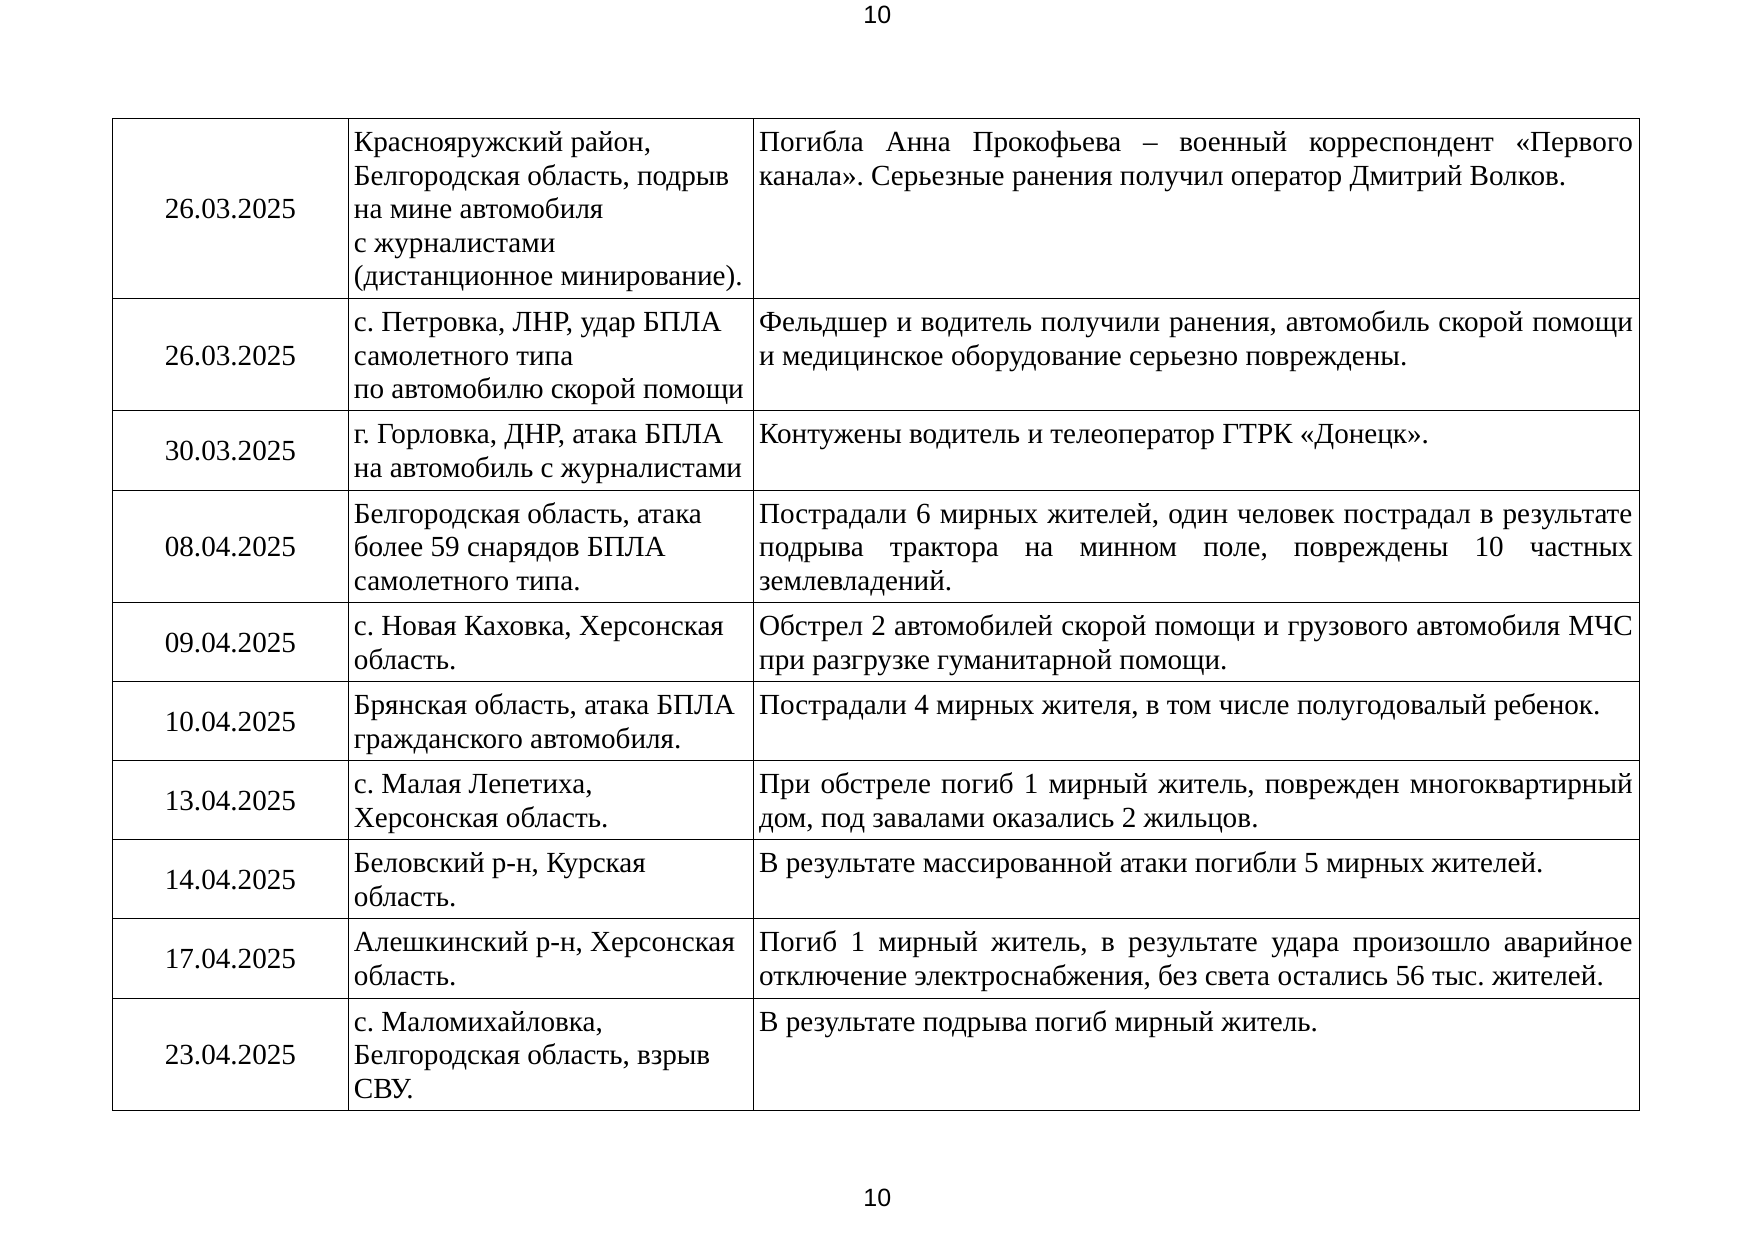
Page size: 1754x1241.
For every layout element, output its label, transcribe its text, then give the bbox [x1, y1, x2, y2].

table_cell 13.04.2025 [113, 761, 348, 839]
table_cell 26.03.2025 [113, 119, 348, 298]
table_cell Контужены водитель и телеоператор ГТРК «Донецк». [754, 411, 1639, 489]
table_cell 08.04.2025 [113, 491, 348, 602]
table_cell 23.04.2025 [113, 999, 348, 1110]
table_cell В результате массированной атаки погибли 5 мирных жителей. [754, 840, 1639, 918]
table_cell Пострадали 4 мирных жителя, в том числе полугодовалый ребенок. [754, 682, 1639, 760]
table_cell Беловский р-н, Курская область. [349, 840, 753, 918]
table_cell 14.04.2025 [113, 840, 348, 918]
table_cell Краснояружский район, Белгородская область, подрыв на мине автомобиля с журналистами (дистанционное минирование). [349, 119, 753, 298]
table_cell 17.04.2025 [113, 919, 348, 997]
table_cell Пострадали 6 мирных жителей, один человек пострадал в результате подрыва трактора на минном поле, повреждены 10 частных землевладений. [754, 491, 1639, 602]
table_cell Белгородская область, атака более 59 снарядов БПЛА самолетного типа. [349, 491, 753, 602]
table_cell Погиб 1 мирный житель, в результате удара произошло аварийное отключение электроснабжения, без света остались 56 тыс. жителей. [754, 919, 1639, 997]
table_cell г. Горловка, ДНР, атака БПЛА на автомобиль с журналистами [349, 411, 753, 489]
table_cell 26.03.2025 [113, 299, 348, 410]
table_cell с. Петровка, ЛНР, удар БПЛА самолетного типа по автомобилю скорой помощи [349, 299, 753, 410]
table_cell 10.04.2025 [113, 682, 348, 760]
table_cell с. Маломихайловка, Белгородская область, взрыв СВУ. [349, 999, 753, 1110]
table_cell Брянская область, атака БПЛА гражданского автомобиля. [349, 682, 753, 760]
table_cell Обстрел 2 автомобилей скорой помощи и грузового автомобиля МЧС при разгрузке гуманитарной помощи. [754, 603, 1639, 681]
table_cell 30.03.2025 [113, 411, 348, 489]
table_cell Алешкинский р-н, Херсонская область. [349, 919, 753, 997]
table_cell 09.04.2025 [113, 603, 348, 681]
table_cell Погибла Анна Прокофьева – военный корреспондент «Первого канала». Серьезные ранения получил оператор Дмитрий Волков. [754, 119, 1639, 298]
table_cell с. Малая Лепетиха, Херсонская область. [349, 761, 753, 839]
table_cell с. Новая Каховка, Херсонская область. [349, 603, 753, 681]
table_cell Фельдшер и водитель получили ранения, автомобиль скорой помощи и медицинское оборудование серьезно повреждены. [754, 299, 1639, 410]
table_cell При обстреле погиб 1 мирный житель, поврежден многоквартирный дом, под завалами оказались 2 жильцов. [754, 761, 1639, 839]
table_cell В результате подрыва погиб мирный житель. [754, 999, 1639, 1110]
